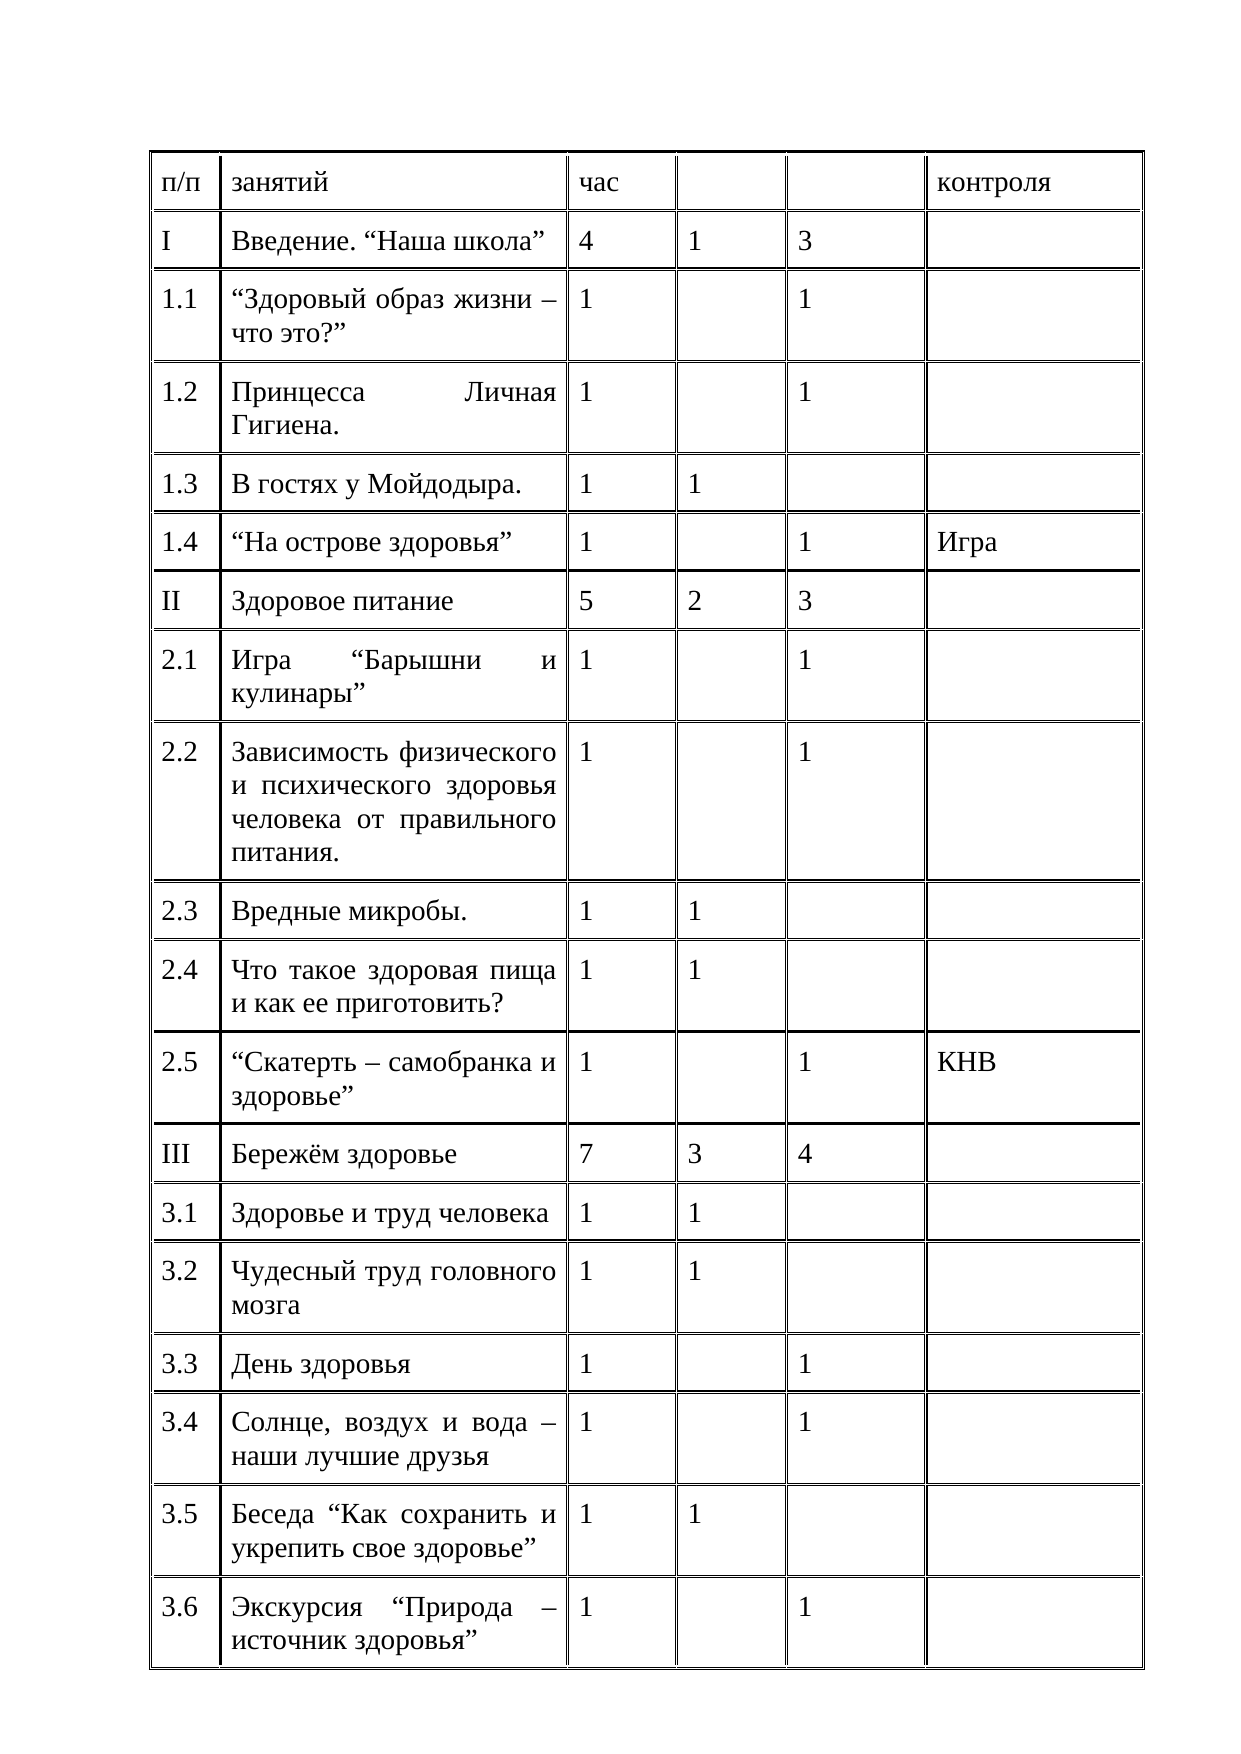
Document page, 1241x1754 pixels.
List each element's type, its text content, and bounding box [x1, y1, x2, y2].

table_cell 2.3 [152, 879, 219, 938]
table_cell [678, 723, 785, 879]
table_cell Беседа “Как сохранить и укрепить свое здоровье” [222, 1486, 566, 1574]
table_cell 2.1 [150, 628, 220, 720]
table_cell [928, 569, 1142, 628]
table_cell 1.3 [150, 452, 220, 510]
table_cell [926, 1575, 1142, 1667]
table_cell 1 [678, 1486, 785, 1574]
table_header № п/п [152, 152, 220, 209]
table_cell 1.2 [152, 360, 219, 452]
table_cell 1 [678, 883, 785, 938]
table_cell 1 [569, 271, 675, 359]
table_cell 4 [569, 212, 675, 267]
table_cell 1 [569, 631, 675, 720]
table_cell 5 [569, 572, 675, 628]
table_cell 1 [569, 1335, 675, 1390]
table_cell [678, 271, 785, 359]
table_cell I [150, 209, 220, 267]
table_cell [926, 1181, 1143, 1239]
table_cell 3.5 [152, 1483, 219, 1574]
table_cell [928, 1239, 1142, 1332]
table_cell [678, 631, 785, 720]
table_cell 1 [788, 1394, 924, 1482]
table_cell 1 [569, 941, 675, 1030]
table_header теория [676, 153, 787, 209]
table_cell 1 [678, 1243, 785, 1332]
table_cell 1 [569, 1394, 675, 1482]
table_cell 1 [788, 723, 924, 879]
table_cell В гостях у Мойдодыра. [222, 455, 566, 510]
table_cell [678, 514, 785, 569]
table_cell 1 [569, 514, 675, 569]
table_cell 1 [678, 941, 785, 1030]
table_cell 2.5 [152, 1030, 219, 1122]
table_cell Солнце, воздух и вода – наши лучшие друзья [222, 1394, 566, 1482]
table_cell III [152, 1122, 219, 1181]
table_cell 1 [678, 455, 785, 510]
table_cell 4 [788, 1125, 924, 1181]
table_cell 3.6 [152, 1575, 220, 1667]
table_cell 1 [568, 1578, 676, 1667]
table_cell День здоровья [222, 1335, 566, 1390]
table_cell 1 [787, 1575, 926, 1667]
table_cell [926, 628, 1143, 720]
table_cell КНВ [928, 1030, 1142, 1122]
table_cell [678, 1335, 785, 1390]
table_header практика [787, 152, 926, 209]
table_cell Игра [928, 510, 1142, 569]
table_cell Чудесный труд головного мозга [222, 1243, 566, 1332]
table_cell 1 [569, 723, 675, 879]
table_cell Что такое здоровая пища и как ее приготовить? [222, 941, 566, 1030]
table_cell “Здоровый образ жизни – что это?” [222, 271, 566, 359]
table_cell 1 [569, 1033, 675, 1122]
table_cell 3 [788, 572, 924, 628]
table_cell [928, 1122, 1142, 1181]
table_cell 2 [678, 572, 785, 628]
table_cell 1 [569, 455, 675, 510]
table_cell [926, 720, 1143, 879]
table_cell [928, 1390, 1142, 1482]
table_cell 1 [678, 212, 785, 267]
table_cell 1 [569, 1486, 675, 1574]
table_cell [928, 879, 1142, 938]
table_cell [928, 267, 1142, 359]
table_cell Вредные микробы. [222, 883, 566, 938]
table_cell 1.1 [152, 267, 219, 359]
table_cell [928, 360, 1142, 452]
table_cell [926, 209, 1143, 267]
table_cell Игра “Барышни и кулинары” [222, 631, 566, 720]
table_cell Принцесса Личная Гигиена. [222, 363, 566, 452]
table_cell II [152, 569, 219, 628]
table_cell 3.4 [152, 1390, 219, 1482]
table_cell 3 [678, 1125, 785, 1181]
table_cell 1 [788, 631, 924, 720]
table_cell 3.2 [152, 1239, 219, 1332]
table_cell 7 [569, 1125, 675, 1181]
table_cell Здоровье и труд человека [222, 1184, 566, 1239]
table_cell [678, 1394, 785, 1482]
table_cell 3.1 [150, 1181, 220, 1239]
table_cell 1 [569, 1243, 675, 1332]
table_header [220, 153, 567, 209]
table_cell [788, 1184, 924, 1239]
table_cell 1 [569, 363, 675, 452]
table_cell 1 [788, 514, 924, 569]
table_cell 3 [788, 212, 924, 267]
table_cell [788, 1243, 924, 1332]
table_cell [788, 1486, 924, 1574]
table_cell 3.3 [150, 1332, 220, 1390]
table_cell 1 [569, 883, 675, 938]
table_cell 1 [569, 1184, 675, 1239]
table_cell 1.4 [152, 510, 219, 569]
table_cell 1 [788, 1335, 924, 1390]
table_cell 1 [788, 271, 924, 359]
table_cell 1 [788, 1033, 924, 1122]
table_cell [926, 938, 1143, 1030]
table_cell [788, 883, 924, 938]
table_cell Экскурсия “Природа – источник здоровья” [220, 1578, 567, 1667]
table_cell [678, 1033, 785, 1122]
table_cell [928, 1483, 1142, 1574]
table_cell [788, 941, 924, 1030]
table_cell [926, 452, 1143, 510]
table_cell [926, 1332, 1143, 1390]
table_cell 2.4 [150, 938, 220, 1030]
table_header Всего, час [568, 153, 676, 209]
table_cell 1 [788, 363, 924, 452]
table_cell “На острове здоровья” [222, 514, 566, 569]
table_cell [678, 363, 785, 452]
table_cell Введение. “Наша школа” [222, 212, 566, 267]
table_cell Зависимость физического и психического здоровья человека от правильного питания. [222, 723, 566, 879]
table_cell [676, 1578, 787, 1667]
table_cell “Скатерть – самобранка и здоровье” [222, 1033, 566, 1122]
table_cell 2.2 [150, 720, 220, 879]
table_cell Здоровое питание [222, 572, 566, 628]
table_cell Бережём здоровье [222, 1125, 566, 1181]
table_cell 1 [678, 1184, 785, 1239]
table_cell [788, 455, 924, 510]
table_header Формы контроля [926, 153, 1142, 209]
